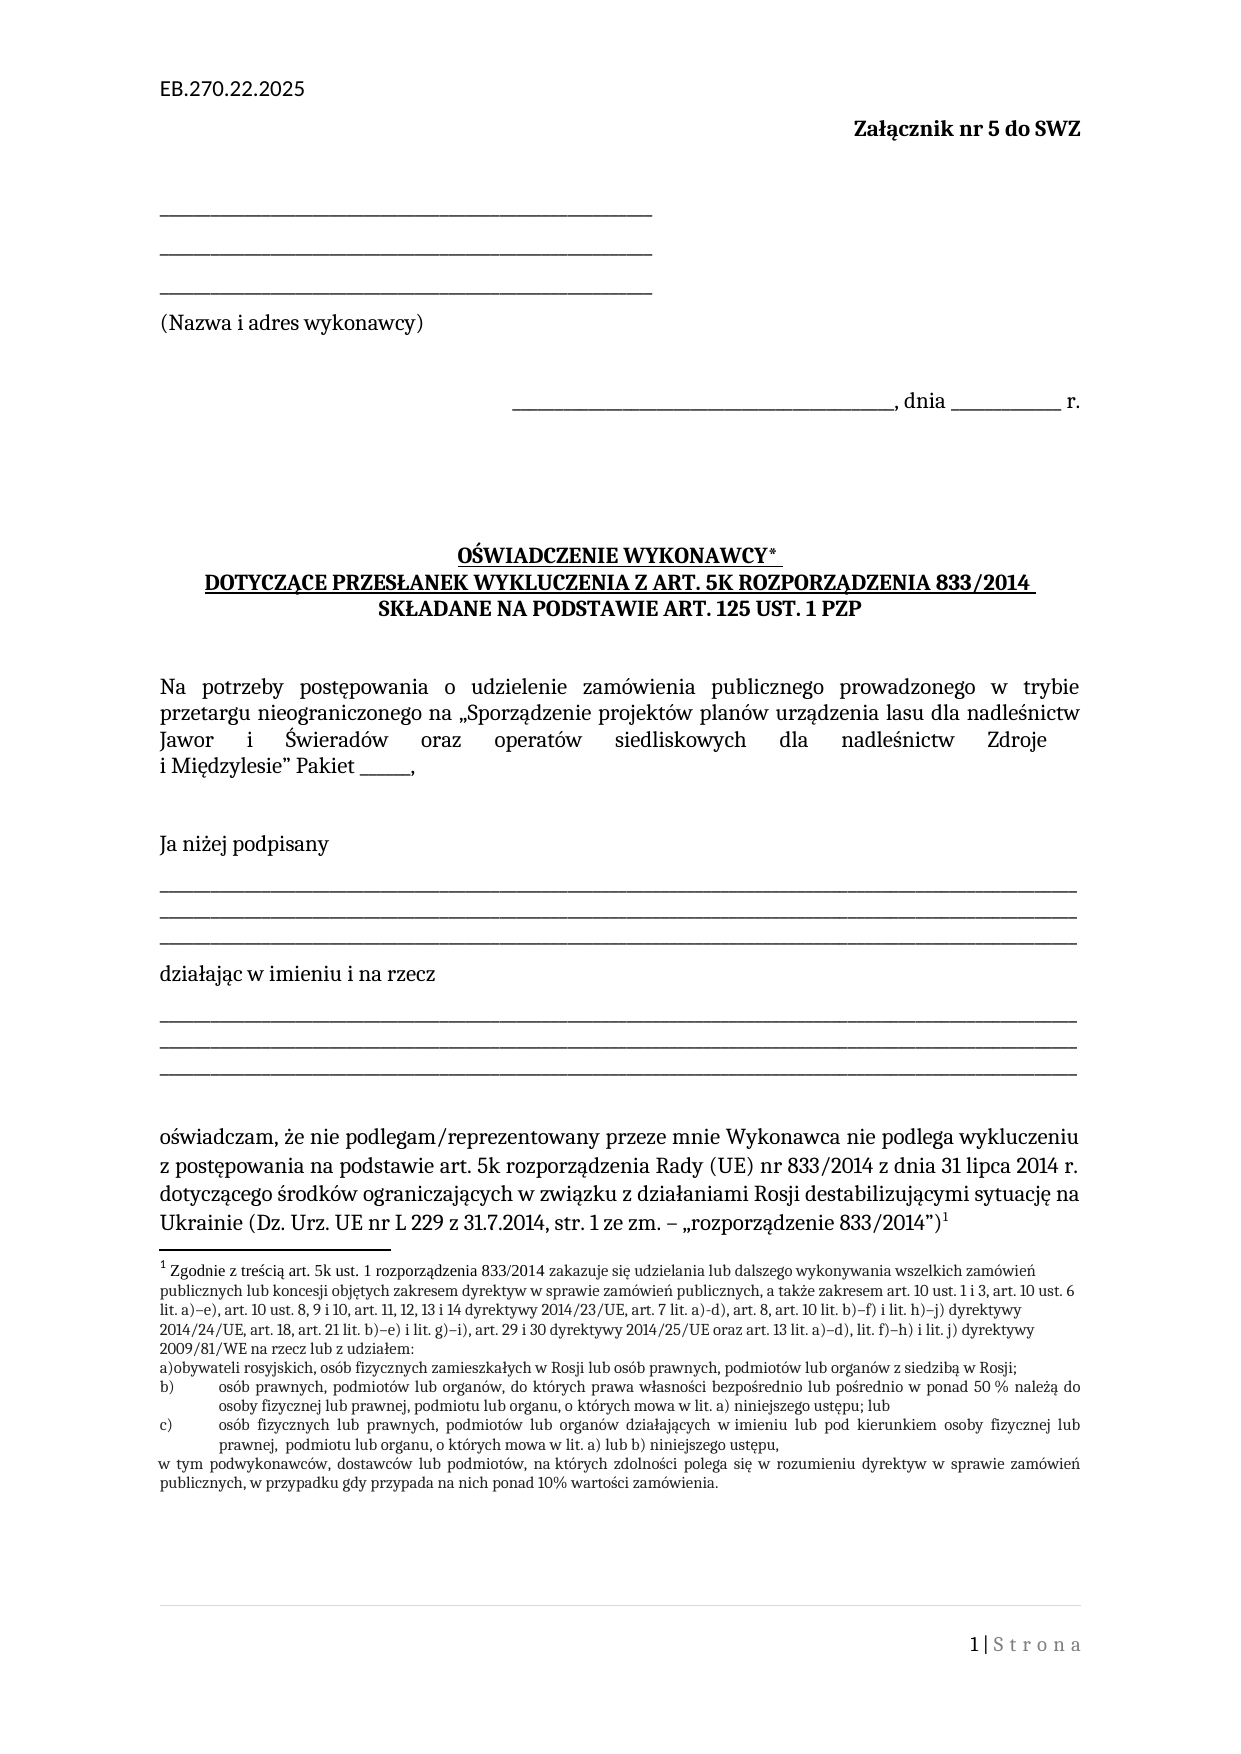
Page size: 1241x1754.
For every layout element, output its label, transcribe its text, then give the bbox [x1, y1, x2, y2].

text działając w imieniu i na rzecz [159, 961, 1081, 987]
text _____________________________________________, dnia _____________ r. [159, 388, 1081, 414]
text Na potrzeby postępowania o udzielenie zamówienia publicznego prowadzonego w trybie przetargu nieograniczonego na „Sporządzenie projektów planów urządzenia lasu dla nadleśnictw Jawor i Świeradów oraz operatów siedliskowych dla nadleśnictw Zdroje i Międzylesie” Pakiet ______, [159, 674, 1081, 779]
text __________________________________________________________ [159, 232, 1081, 259]
text __________________________________________________________ [159, 194, 1081, 220]
text __________________________________________________________ [159, 271, 1081, 298]
text ____________________________________________________________________________________________________________________________________________________________________________________________________________________________________________________________________________________________________________________________________ [159, 869, 1081, 948]
text oświadczam, że nie podlegam/reprezentowany przeze mnie Wykonawca nie podlega wykluczeniu z postępowania na podstawie art. 5k rozporządzenia Rady (UE) nr 833/2014 z dnia 31 lipca 2014 r. dotyczącego środków ograniczających w związku z działaniami Rosji destabilizującymi sytuację na Ukrainie (Dz. Urz. UE nr L 229 z 31.7.2014, str. 1 ze zm. – „rozporządzenie 833/2014”) [159, 1124, 1081, 1236]
text (Nazwa i adres wykonawcy) [159, 310, 1081, 337]
text Załącznik nr 5 do SWZ [159, 116, 1081, 142]
text ____________________________________________________________________________________________________________________________________________________________________________________________________________________________________________________________________________________________________________________________________ [159, 1000, 1081, 1079]
text OŚWIADCZENIE WYKONAWCY* DOTYCZĄCE PRZESŁANEK WYKLUCZENIA Z ART. 5K ROZPORZĄDZENIA 833/2014 SKŁADANE NA PODSTAWIE ART. 125 UST. 1 PZP [159, 543, 1081, 622]
text Ja niżej podpisany [159, 831, 1081, 857]
